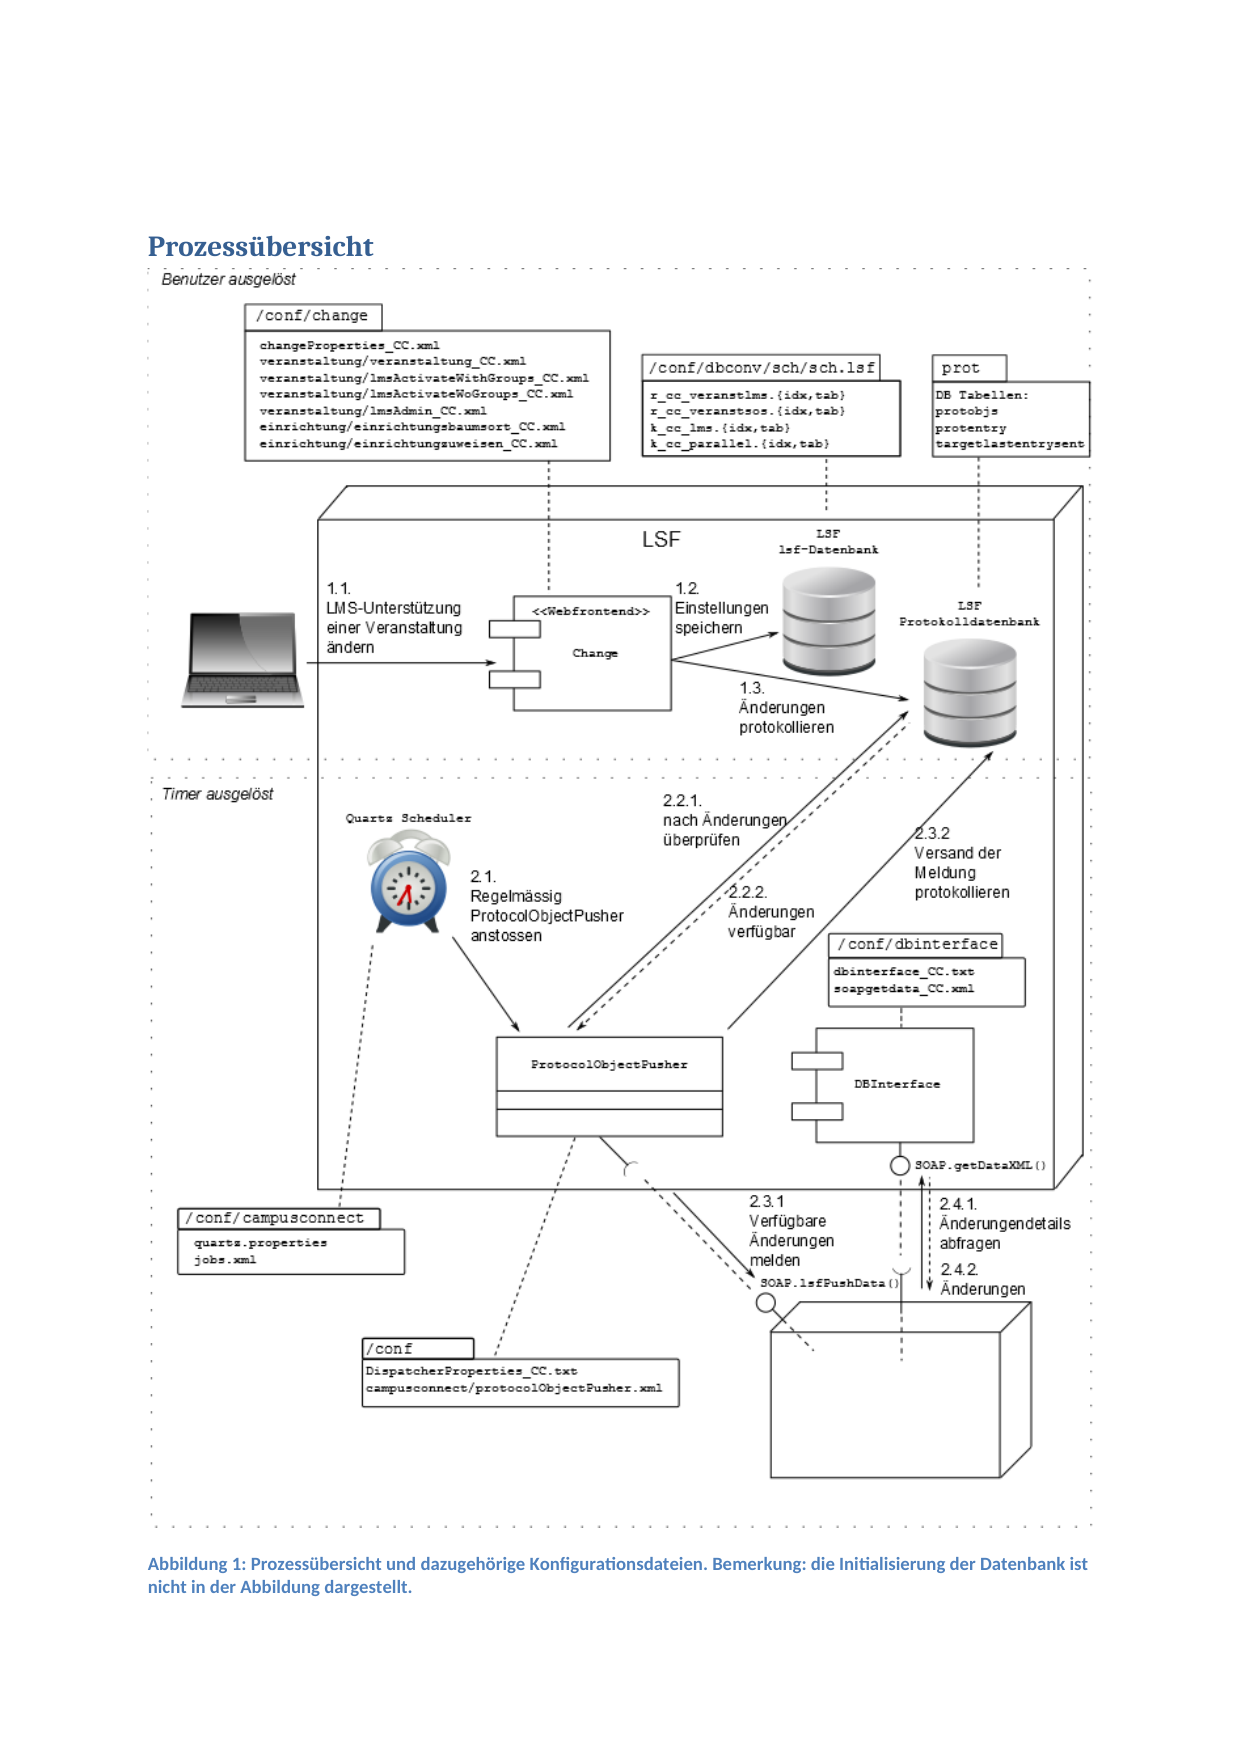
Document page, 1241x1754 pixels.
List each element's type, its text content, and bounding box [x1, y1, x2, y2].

text Abbildung 1: Prozessübersicht und dazugehörige Konfigurationsdateien. Bemerkung: die Initialisierung der Datenbank ist nicht in der Abbildung dargestellt. [148, 1552, 1093, 1598]
subtitle Prozessübersicht [148, 230, 1093, 263]
picture [147, 268, 1093, 1528]
